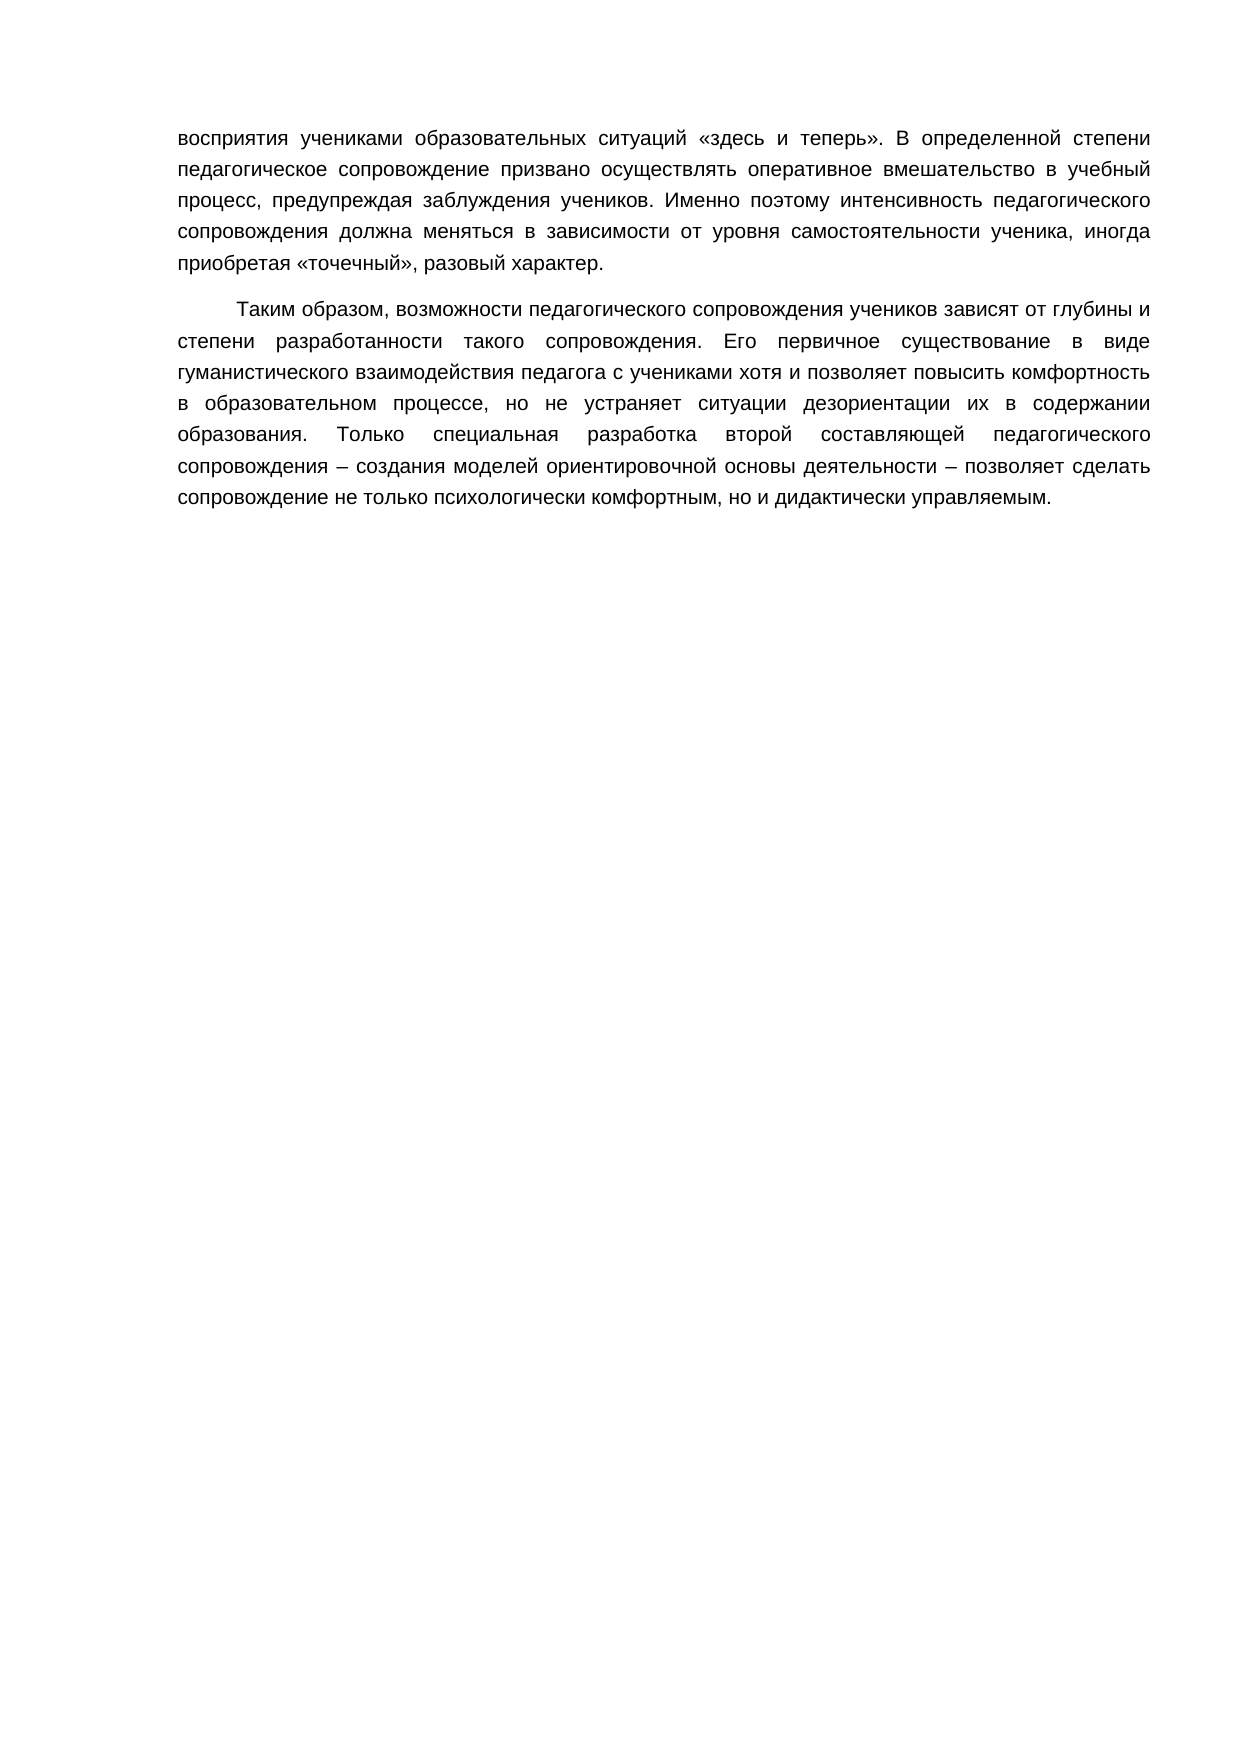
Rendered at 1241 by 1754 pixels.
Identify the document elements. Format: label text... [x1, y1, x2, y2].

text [177, 118, 1152, 274]
text Таким образом, возможности педагогического сопровождения учеников зависят от глубины и степени разработанности такого сопровождения. Его первичное существование в виде гуманистического взаимодействия педагога с учениками хотя и позволяет повысить комфортность в образовательном процессе, но не устраняет ситуации дезориентации их в содержании образования. Только специальная разработка второй составляющей педагогического сопровождения – создания моделей ориентировочной основы деятельности – позволяет сделать сопровождение не только психологически комфортным, но и дидактически управляемым. [177, 290, 1152, 509]
